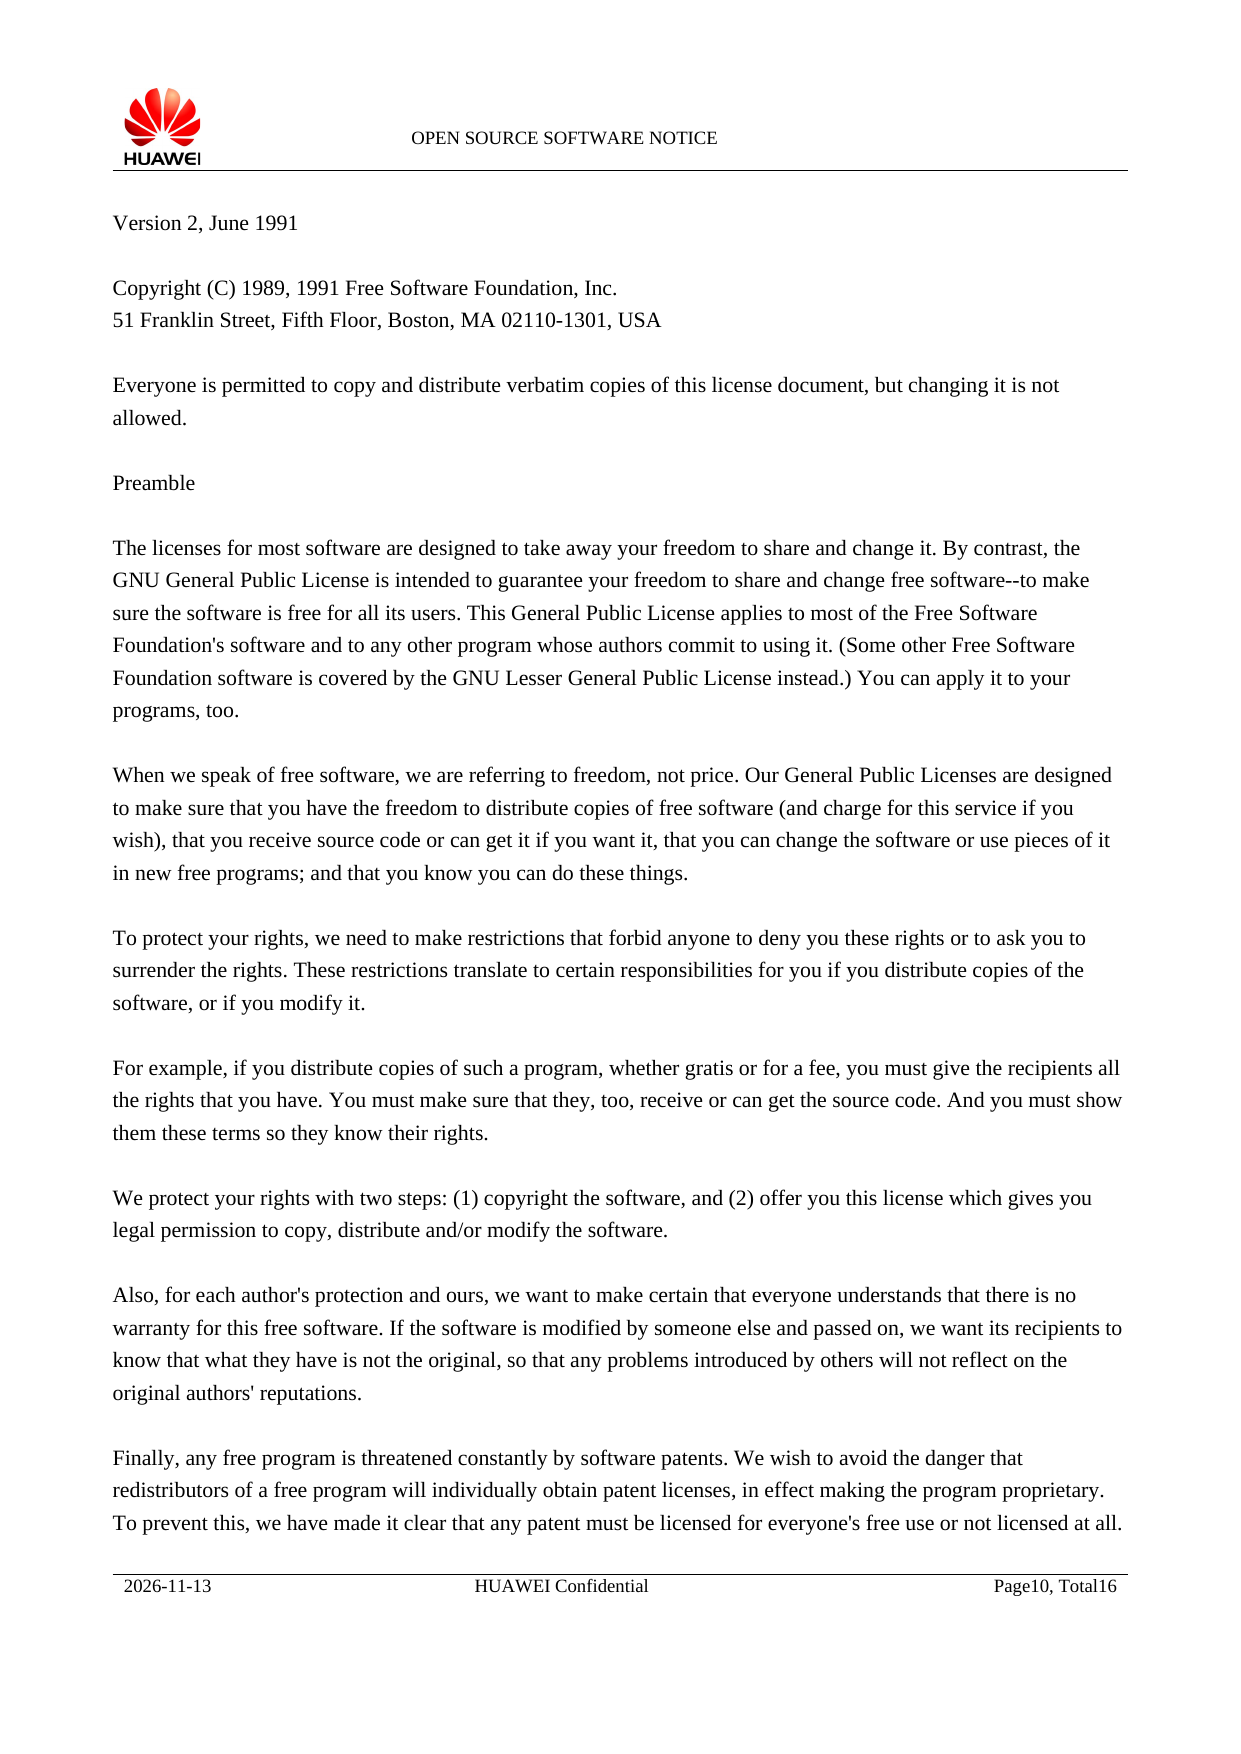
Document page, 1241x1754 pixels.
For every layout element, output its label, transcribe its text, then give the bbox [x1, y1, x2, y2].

picture [124, 88, 201, 165]
